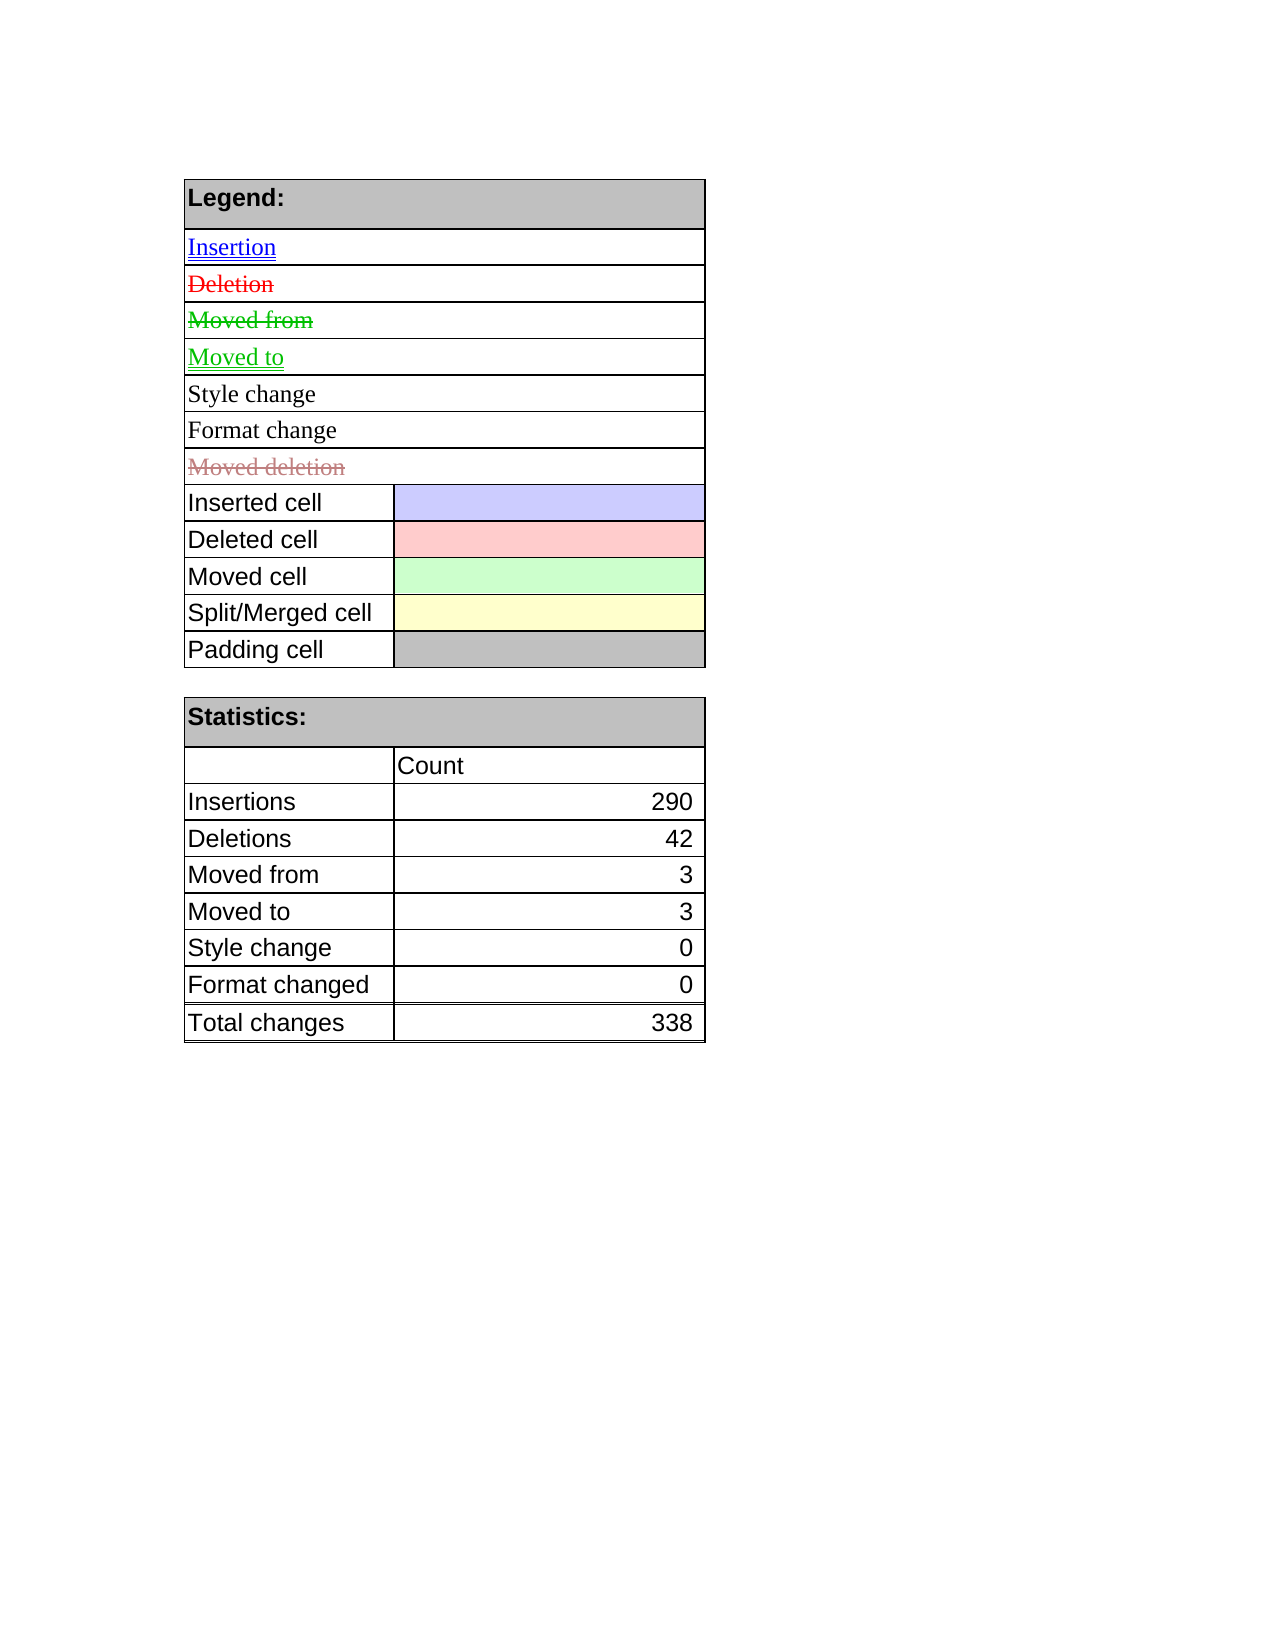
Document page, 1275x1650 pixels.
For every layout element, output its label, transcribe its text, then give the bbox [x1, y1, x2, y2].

table_cell Insertion [185, 230, 704, 264]
table_cell Format changed [185, 967, 393, 1002]
table_cell Split/Merged cell [185, 595, 393, 630]
table_cell Moved to [185, 339, 704, 374]
table_cell 290 [395, 784, 704, 819]
table_cell [395, 485, 704, 520]
table_cell Deleted cell [185, 522, 393, 557]
table_cell [185, 748, 393, 782]
table_cell 3 [395, 857, 704, 892]
table_cell 0 [395, 967, 704, 1002]
table_header Legend: [185, 180, 704, 228]
table_cell Moved deletion [185, 449, 704, 484]
table_cell [395, 595, 704, 630]
table_cell [395, 558, 704, 593]
table_cell Inserted cell [185, 485, 393, 520]
table_cell Style change [185, 930, 393, 965]
table_cell Moved to [185, 894, 393, 929]
table_cell Count [395, 748, 704, 782]
table_cell Padding cell [185, 632, 393, 667]
table_cell Deletions [185, 821, 393, 856]
table_cell Deletion [185, 266, 704, 301]
table_cell 338 [395, 1005, 704, 1040]
table_cell Format change [185, 412, 704, 447]
table_cell Moved from [185, 857, 393, 892]
table_cell 42 [395, 821, 704, 856]
table_cell Moved cell [185, 558, 393, 593]
table_cell [395, 632, 704, 667]
table_cell 3 [395, 894, 704, 929]
table_cell Total changes [185, 1005, 393, 1040]
table_cell 0 [395, 930, 704, 965]
table_cell Style change [185, 376, 704, 411]
table_cell Moved from [185, 303, 704, 337]
table_header Statistics: [185, 698, 704, 746]
table_cell [395, 522, 704, 557]
table_cell Insertions [185, 784, 393, 819]
